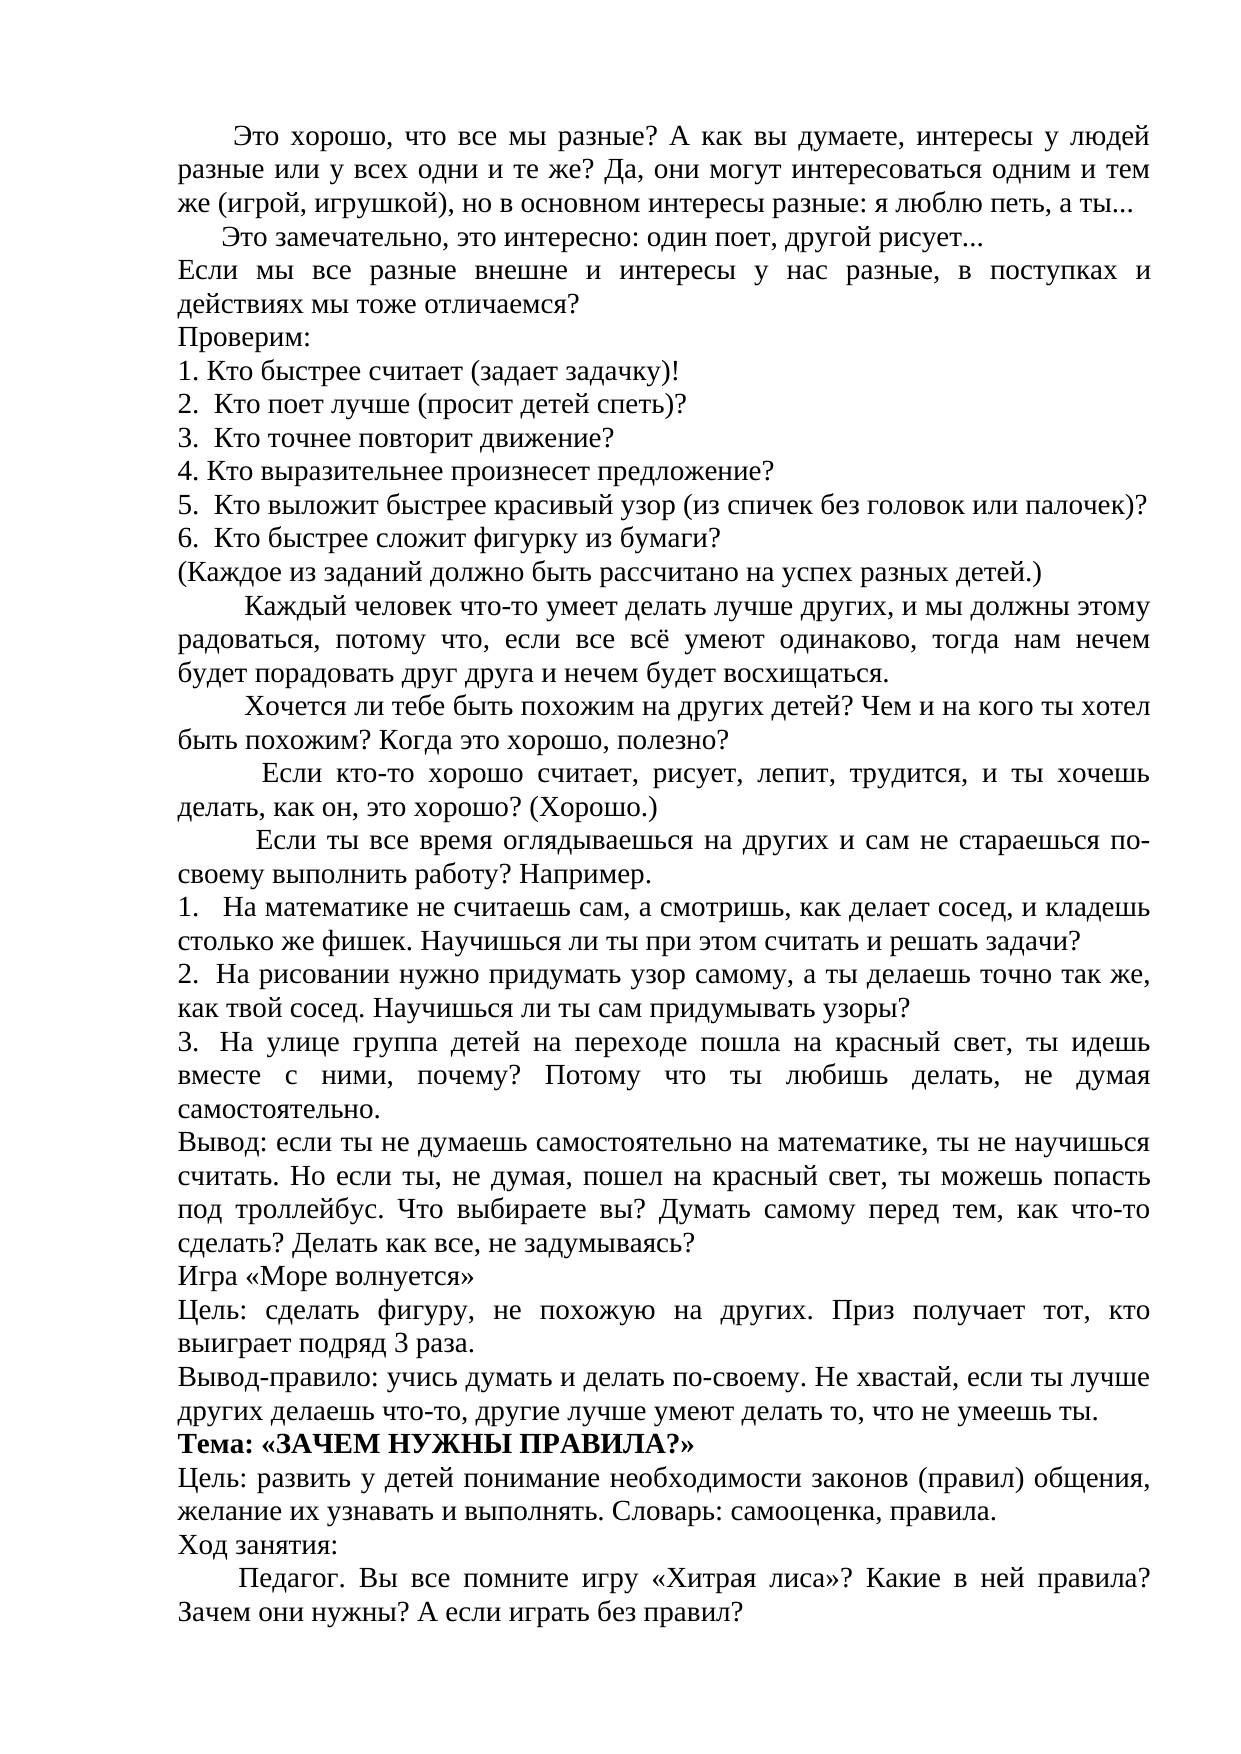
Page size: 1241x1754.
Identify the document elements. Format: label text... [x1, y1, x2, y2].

text 3. Кто точнее повторит движение? [177, 420, 1152, 453]
text Это хорошо, что все мы разные? А как вы думаете, интересы у людей разные или у всех одни и те же? Да, они могут интересоваться одним и тем же (игрой, игрушкой), но в основном интересы разные: я люблю петь, а ты... [177, 118, 1152, 219]
text Цель: сделать фигуру, не похожую на других. Приз получает тот, кто выиграет подряд 3 раза. [177, 1292, 1152, 1359]
text Педагог. Вы все помните игру «Хитрая лиса»? Какие в ней правила? Зачем они нужны? А если играть без правил? [177, 1560, 1152, 1627]
text (Каждое из заданий должно быть рассчитано на успех разных детей.) [177, 554, 1152, 588]
text Если кто-то хорошо считает, рисует, лепит, трудится, и ты хочешь делать, как он, это хорошо? (Хорошо.) [177, 755, 1152, 822]
text Если мы все разные внешне и интересы у нас разные, в поступках и действиях мы тоже отличаемся? [177, 252, 1152, 319]
text Тема: «ЗАЧЕМ НУЖНЫ ПРАВИЛА?» [177, 1426, 1152, 1460]
text Хочется ли тебе быть похожим на других детей? Чем и на кого ты хотел быть похожим? Когда это хорошо, полезно? [177, 688, 1152, 755]
text 6. Кто быстрее сложит фигурку из бумаги? [177, 521, 1152, 554]
text 2. На рисовании нужно придумать узор самому, а ты делаешь точно так же, как твой сосед. Научишься ли ты сам придумывать узоры? [177, 957, 1152, 1024]
text Игра «Море волнуется» [177, 1258, 1152, 1292]
text Проверим: [177, 319, 1152, 353]
text Вывод-правило: учись думать и делать по-своему. Не хвастай, если ты лучше других делаешь что-то, другие лучше умеют делать то, что не умеешь ты. [177, 1359, 1152, 1426]
text 2. Кто поет лучше (просит детей спеть)? [177, 386, 1152, 420]
text 5. Кто выложит быстрее красивый узор (из спичек без головок или палочек)? [177, 487, 1152, 521]
text Цель: развить у детей понимание необходимости законов (правил) общения, желание их узнавать и выполнять. Словарь: самооценка, правила. [177, 1460, 1152, 1527]
text Каждый человек что-то умеет делать лучше других, и мы должны этому радоваться, потому что, если все всё умеют одинаково, тогда нам нечем будет порадовать друг друга и нечем будет восхищаться. [177, 588, 1152, 688]
text 4. Кто выразительнее произнесет предложение? [177, 453, 1152, 487]
text 1. На математике не считаешь сам, а смотришь, как делает сосед, и кладешь столько же фишек. Научишься ли ты при этом считать и решать задачи? [177, 889, 1152, 957]
text Ход занятия: [177, 1527, 1152, 1560]
text Если ты все время оглядываешься на других и сам не стараешься по-своему выполнить работу? Например. [177, 822, 1152, 889]
text Вывод: если ты не думаешь самостоятельно на математике, ты не научишься считать. Но если ты, не думая, пошел на красный свет, ты можешь попасть под троллейбус. Что выбираете вы? Думать самому перед тем, как что-то сделать? Делать как все, не задумываясь? [177, 1124, 1152, 1258]
text 1. Кто быстрее считает (задает задачку)! [177, 353, 1152, 386]
text 3. На улице группа детей на переходе пошла на красный свет, ты идешь вместе с ними, почему? Потому что ты любишь делать, не думая самостоятельно. [177, 1024, 1152, 1124]
text Это замечательно, это интересно: один поет, другой рисует... [177, 219, 1152, 252]
